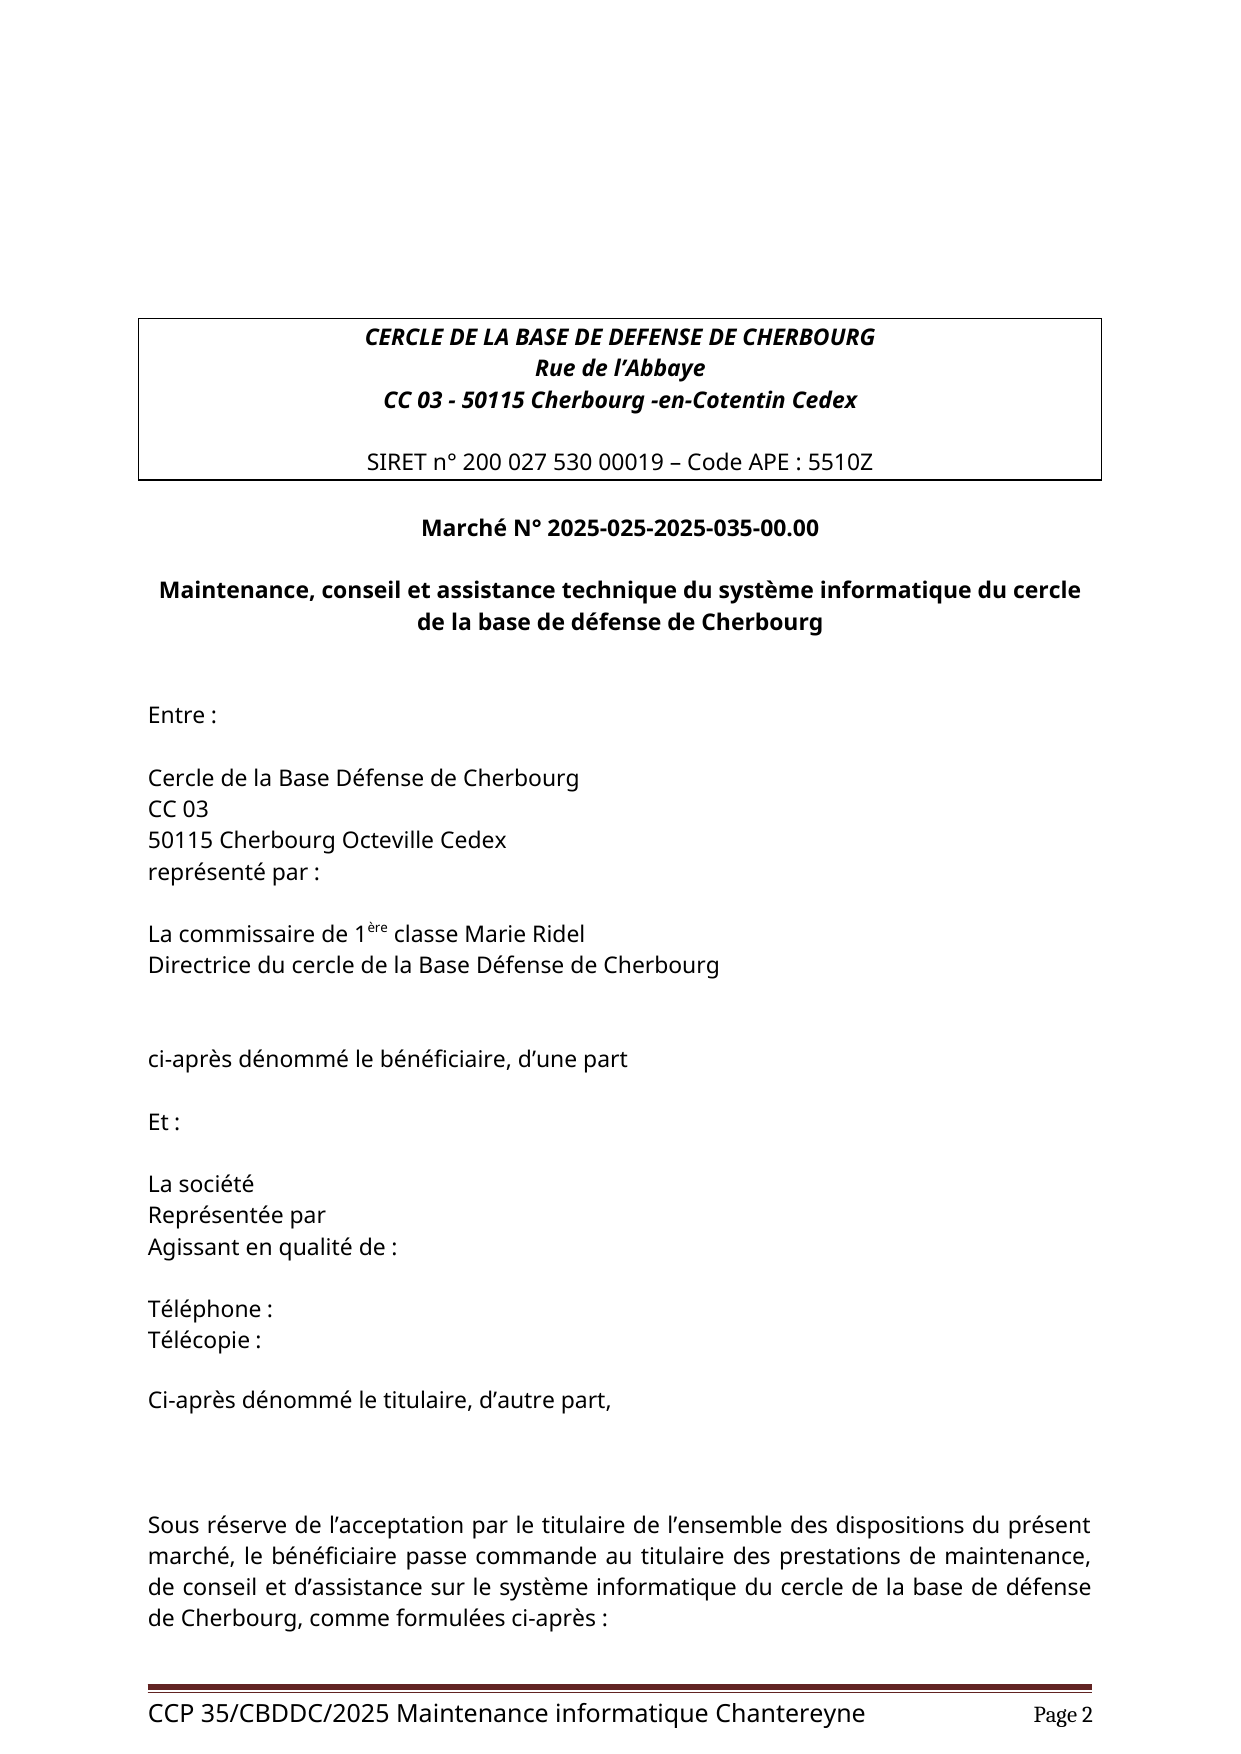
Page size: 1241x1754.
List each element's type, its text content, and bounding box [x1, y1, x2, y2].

text La société [148, 1168, 1092, 1199]
text CC 03 - 50115 Cherbourg -en-Cotentin Cedex [148, 384, 1092, 415]
text Rue de l’Abbaye [148, 352, 1092, 384]
text Directrice du cercle de la Base Défense de Cherbourg [148, 949, 1092, 981]
text Représentée par [148, 1199, 1092, 1231]
text Cercle de la Base Défense de Cherbourg [148, 762, 1092, 793]
text Ci-après dénommé le titulaire, d’autre part, [148, 1383, 1092, 1415]
text ci-après dénommé le bénéficiaire, d’une part [148, 1043, 1092, 1074]
text Marché N° 2025-025-2025-035-00.00 [148, 512, 1092, 543]
text La commissaire de 1ère classe Marie Ridel [148, 918, 1092, 949]
text CERCLE DE LA BASE DE DEFENSE DE CHERBOURG [139, 319, 1101, 352]
text Télécopie : [148, 1324, 1092, 1356]
text Téléphone : [148, 1293, 1092, 1324]
text Agissant en qualité de : [148, 1231, 1092, 1262]
text Entre : [148, 699, 1092, 731]
text 50115 Cherbourg Octeville Cedex [148, 824, 1092, 856]
text Maintenance, conseil et assistance technique du système informatique du cercle de la base de défense de Cherbourg [148, 574, 1092, 637]
text Sous réserve de l’acceptation par le titulaire de l’ensemble des dispositions du présent marché, le bénéficiaire passe commande au titulaire des prestations de maintenance, de conseil et d’assistance sur le système informatique du cercle de la base de défense de Cherbourg, comme formulées ci-après : [148, 1508, 1092, 1633]
text Et : [148, 1106, 1092, 1137]
text SIRET n° 200 027 530 00019 – Code APE : 5510Z [139, 443, 1101, 479]
text représenté par : [148, 856, 1092, 887]
text CC 03 [148, 793, 1092, 824]
